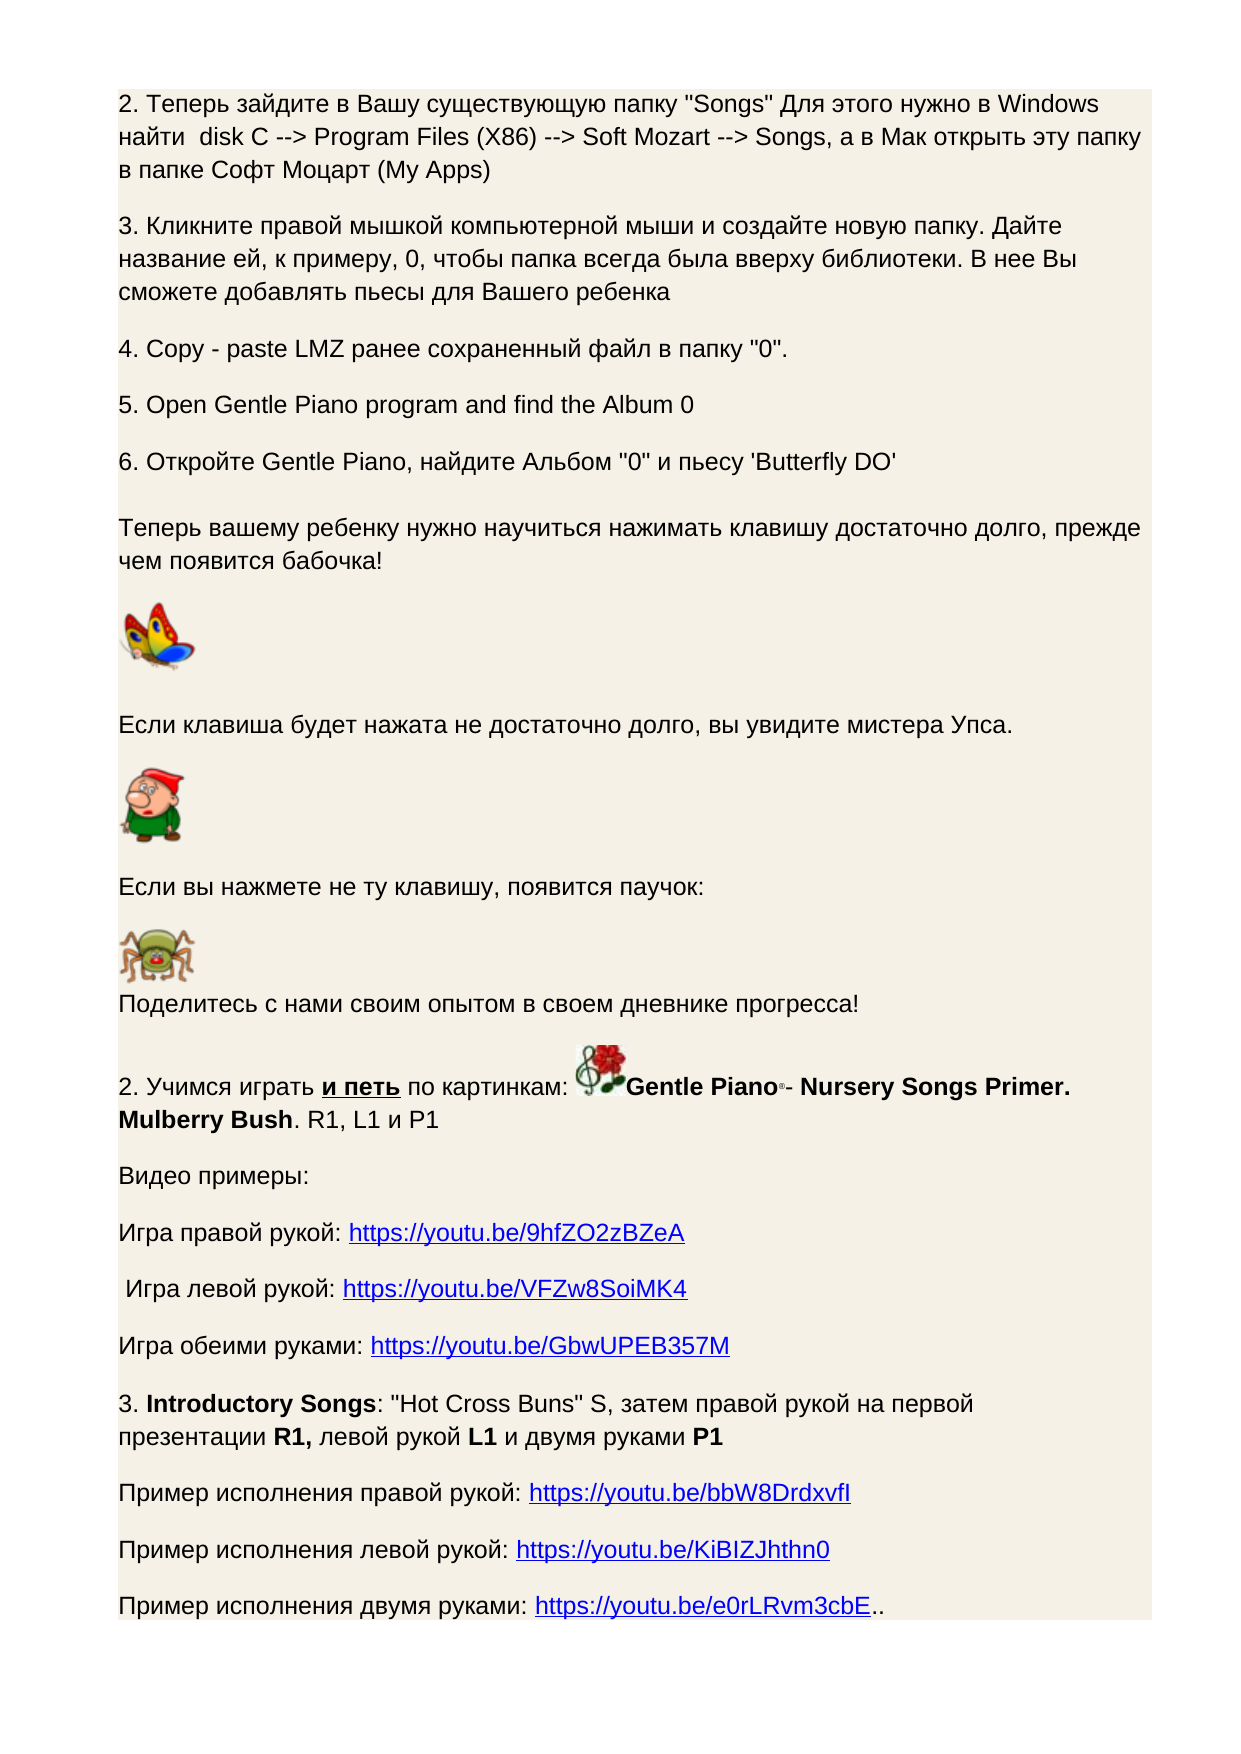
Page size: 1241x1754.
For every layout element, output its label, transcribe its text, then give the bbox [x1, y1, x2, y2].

picture [575, 1045, 626, 1096]
text Игра левой рукой: https://youtu.be/VFZw8SoiMK4 [118, 1274, 1152, 1303]
picture [118, 766, 187, 845]
text Если клавиша будет нажата не достаточно долго, вы увидите мистера Упса. [118, 602, 1152, 738]
text Пример исполнения правой рукой: https://youtu.be/bbW8DrdxvfI [118, 1478, 1152, 1507]
picture [118, 928, 197, 985]
text 6. Откройте Gentle Piano, найдите Альбом "0" и пьесу 'Butterfly DO' Теперь вашему ребенку нужно научиться нажимать клавишу достаточно долго, прежде чем появится бабочка! [118, 447, 1152, 574]
text 3. Introductory Songs: "Hot Cross Buns" S, затем правой рукой на первой презентации R1, левой рукой L1 и двумя руками P1 [118, 1389, 1152, 1451]
text Пример исполнения двумя руками: https://youtu.be/e0rLRvm3cbE.. [118, 1591, 1152, 1620]
text 2. Теперь зайдите в Вашу существующую папку "Songs" Для этого нужно в Windows найти disk C --> Program Files (X86) --> Soft Mozart --> Songs, а в Мак открыть эту папку в папке Софт Моцарт (My Apps) [118, 89, 1152, 183]
text 5. Open Gentle Piano program and find the Album 0 [118, 390, 1152, 419]
picture [118, 602, 197, 673]
text Поделитесь с нами своим опытом в своем дневнике прогресса! [118, 928, 1152, 1018]
text Если вы нажмете не ту клавишу, появится паучок: [118, 872, 1152, 901]
text Игра обеими руками: https://youtu.be/GbwUPEB357M [118, 1331, 1152, 1359]
text 3. Кликните правой мышкой компьютерной мыши и создайте новую папку. Дайте название ей, к примеру, 0, чтобы папка всегда была вверху библиотеки. В нее Вы сможете добавлять пьесы для Вашего ребенка [118, 211, 1152, 306]
text 2. Учимся играть и петь по картинкам: Gentle Piano®- Nursery Songs Primer. Mulberry Bush. R1, L1 и P1 [118, 1045, 1152, 1134]
text 4. Copy - paste LMZ ранее сохраненный файл в папку "0". [118, 334, 1152, 362]
text Пример исполнения левой рукой: https://youtu.be/KiBIZJhthn0 [118, 1535, 1152, 1563]
text Игра правой рукой: https://youtu.be/9hfZO2zBZeA [118, 1218, 1152, 1247]
text Видео примеры: [118, 1161, 1152, 1190]
